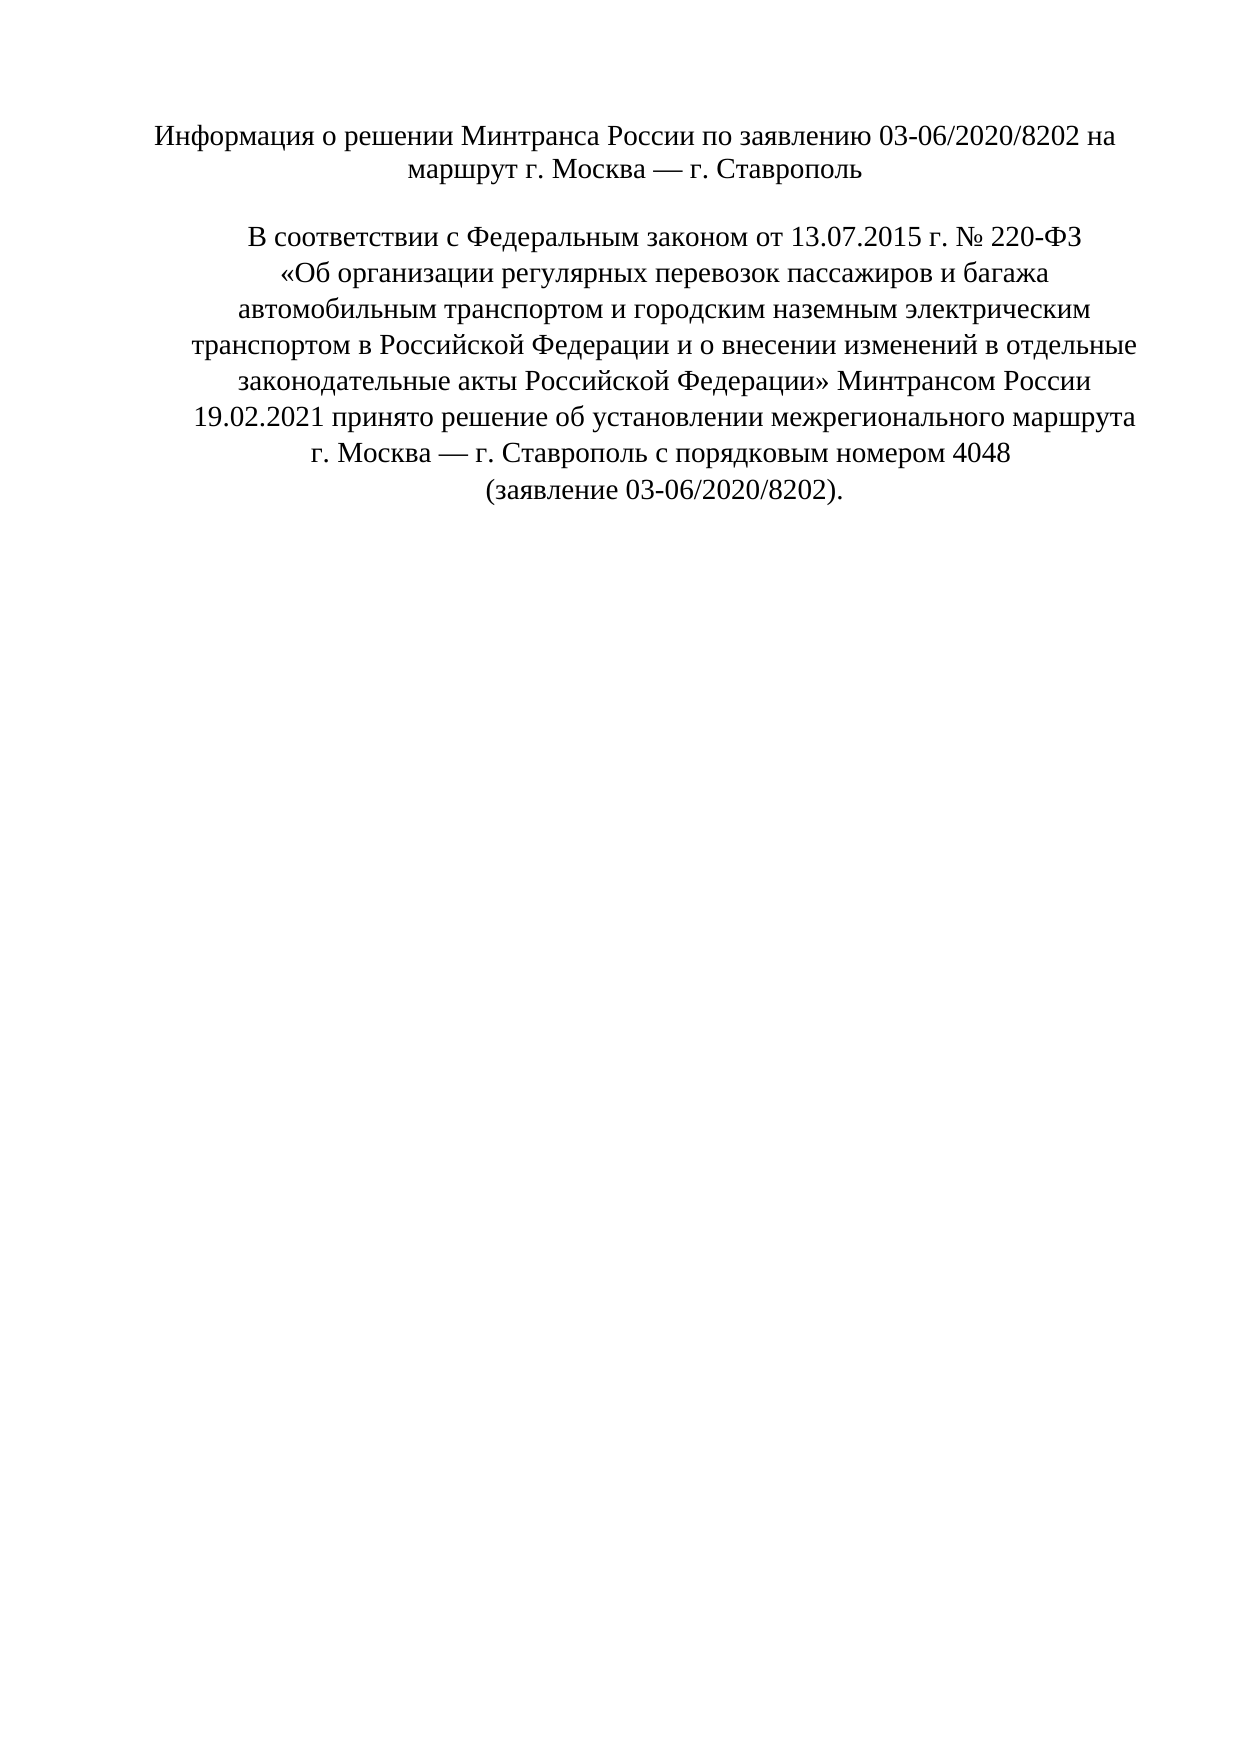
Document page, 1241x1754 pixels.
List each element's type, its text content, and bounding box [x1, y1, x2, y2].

text В соответствии с Федеральным законом от 13.07.2015 г. № 220-ФЗ «Об организации регулярных перевозок пассажиров и багажа автомобильным транспортом и городским наземным электрическим транспортом в Российской Федерации и о внесении изменений в отдельные законодательные акты Российской Федерации» Минтрансом России 19.02.2021 принято решение об установлении межрегионального маршрута г. Москва — г. Ставрополь с порядковым номером 4048 (заявление 03-06/2020/8202). [177, 219, 1152, 505]
text Информация о решении Минтранса России по заявлению 03-06/2020/8202 на маршрут г. Москва — г. Ставрополь [118, 118, 1152, 185]
